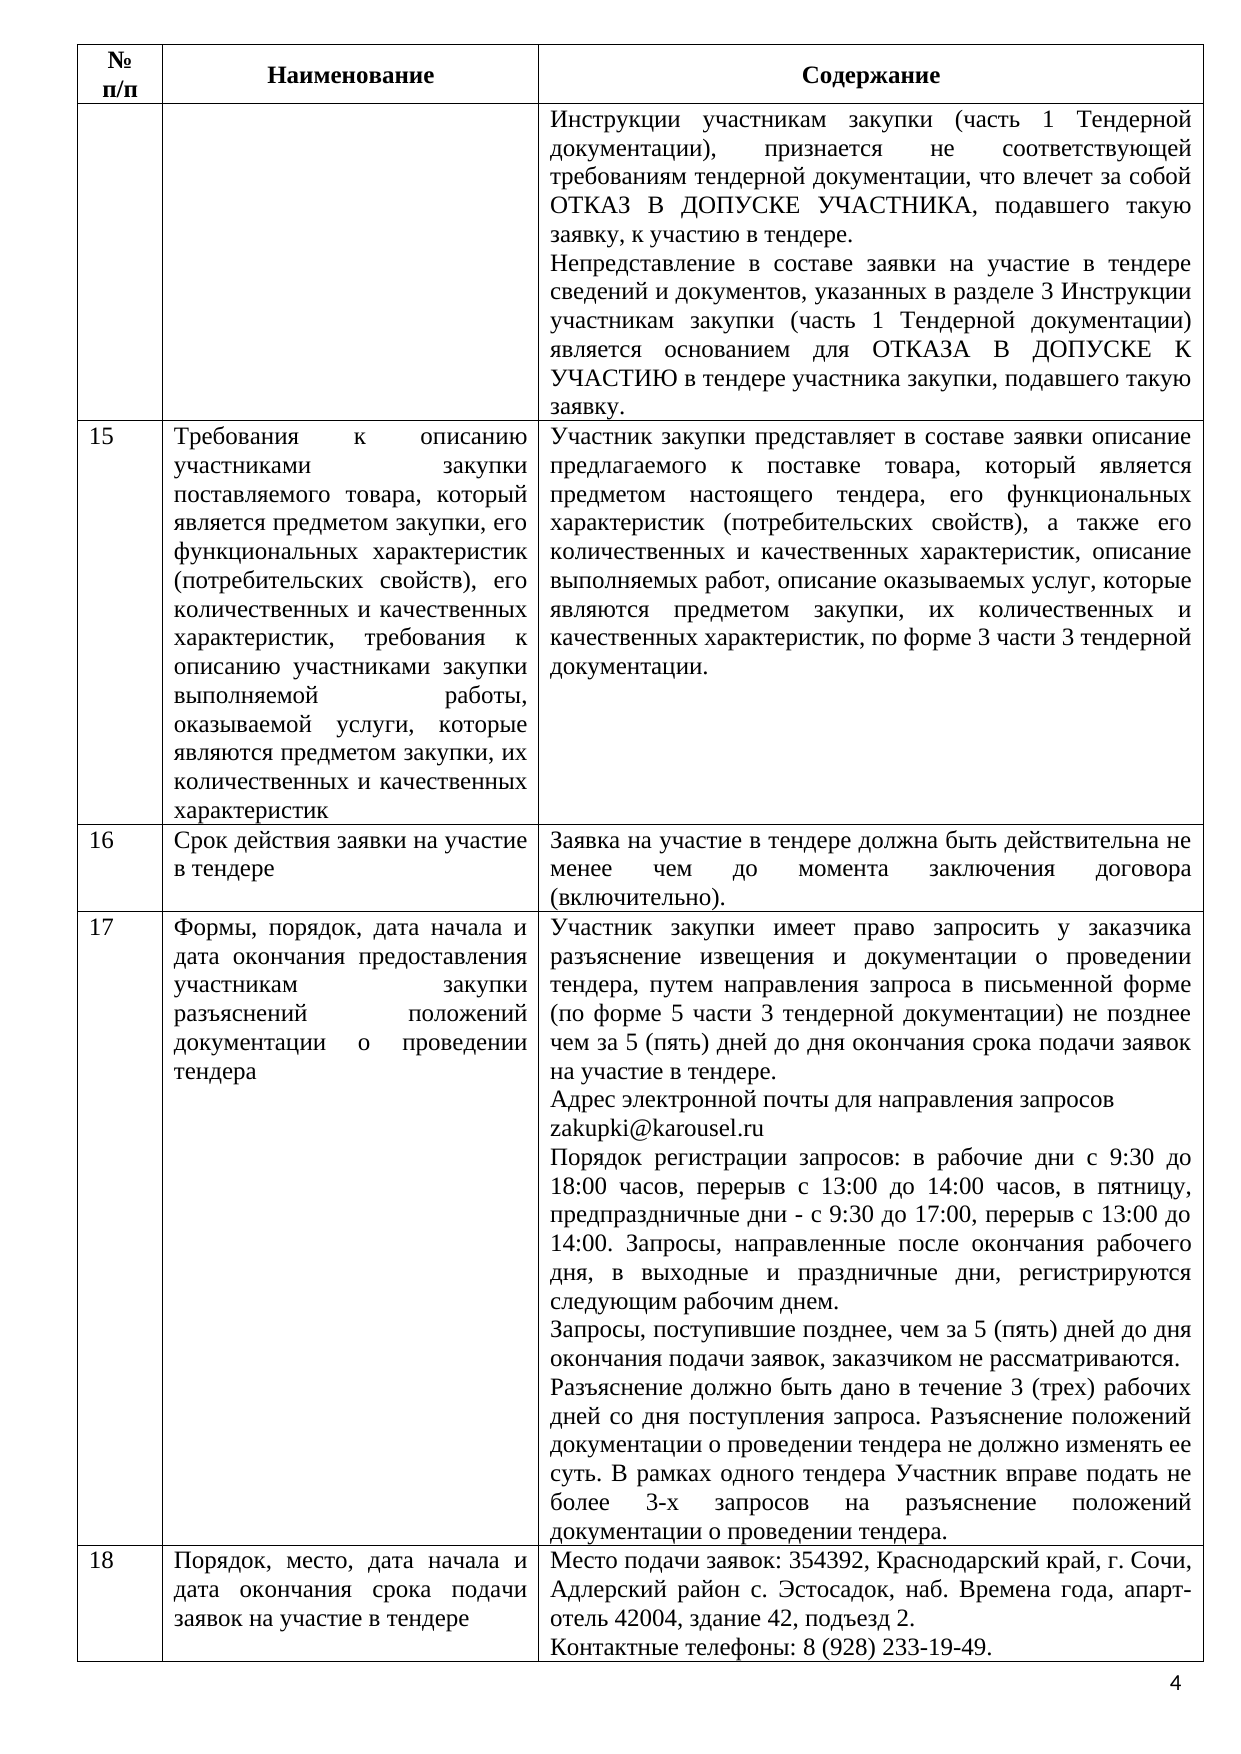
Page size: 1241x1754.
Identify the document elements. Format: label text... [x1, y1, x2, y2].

table_cell [78, 104, 162, 420]
table_cell [78, 825, 162, 911]
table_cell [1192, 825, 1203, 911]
table_cell [78, 421, 162, 824]
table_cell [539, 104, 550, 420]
table_cell [78, 1546, 162, 1661]
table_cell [163, 1546, 538, 1661]
table_cell Участник закупки представляет в составе заявки описание предлагаемого к поставке товара, который является предметом настоящего тендера, его функциональных характеристик (потребительских свойств), а также его количественных и качественных характеристик, описание выполняемых работ, описание оказываемых услуг, которые являются предметом закупки, их количественных и качественных характеристик, по форме 3 части 3 тендерной документации. [539, 421, 1203, 824]
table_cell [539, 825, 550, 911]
table_cell [78, 912, 162, 1544]
table_cell Срок действия заявки на участие в тендере [163, 825, 538, 911]
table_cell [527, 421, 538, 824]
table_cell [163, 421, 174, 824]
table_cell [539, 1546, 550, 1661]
table_cell Формы, порядок, дата начала и дата окончания предоставления участникам закупки разъяснений положений документации о проведении тендера [163, 912, 538, 1544]
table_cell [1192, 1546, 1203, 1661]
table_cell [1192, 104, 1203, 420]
table_cell Участник закупки имеет право запросить у заказчика разъяснение извещения и документации о проведении тендера, путем направления запроса в письменной форме (по форме 5 части 3 тендерной документации) не позднее чем за 5 (пять) дней до дня окончания срока подачи заявок на участие в тендере. Адрес электронной почты для направления запросов zakupki@karousel.ru Порядок регистрации запросов: в рабочие дни с 9:30 до 18:00 часов, перерыв с 13:00 до 14:00 часов, в пятницу, предпраздничные дни - с 9:30 до 17:00, перерыв с 13:00 до 14:00. Запросы, направленные после окончания рабочего дня, в выходные и праздничные дни, регистрируются следующим рабочим днем. Запросы, поступившие позднее, чем за 5 (пять) дней до дня окончания подачи заявок, заказчиком не рассматриваются. Разъяснение должно быть дано в течение 3 (трех) рабочих дней со дня поступления запроса. Разъяснение положений документации о проведении тендера не должно изменять ее суть. В рамках одного тендера Участник вправе подать не более 3-х запросов на разъяснение положений документации о проведении тендера. [539, 912, 1203, 1544]
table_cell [163, 104, 538, 420]
table_header Содержание [539, 45, 1203, 103]
table_header Наименование [163, 45, 538, 103]
